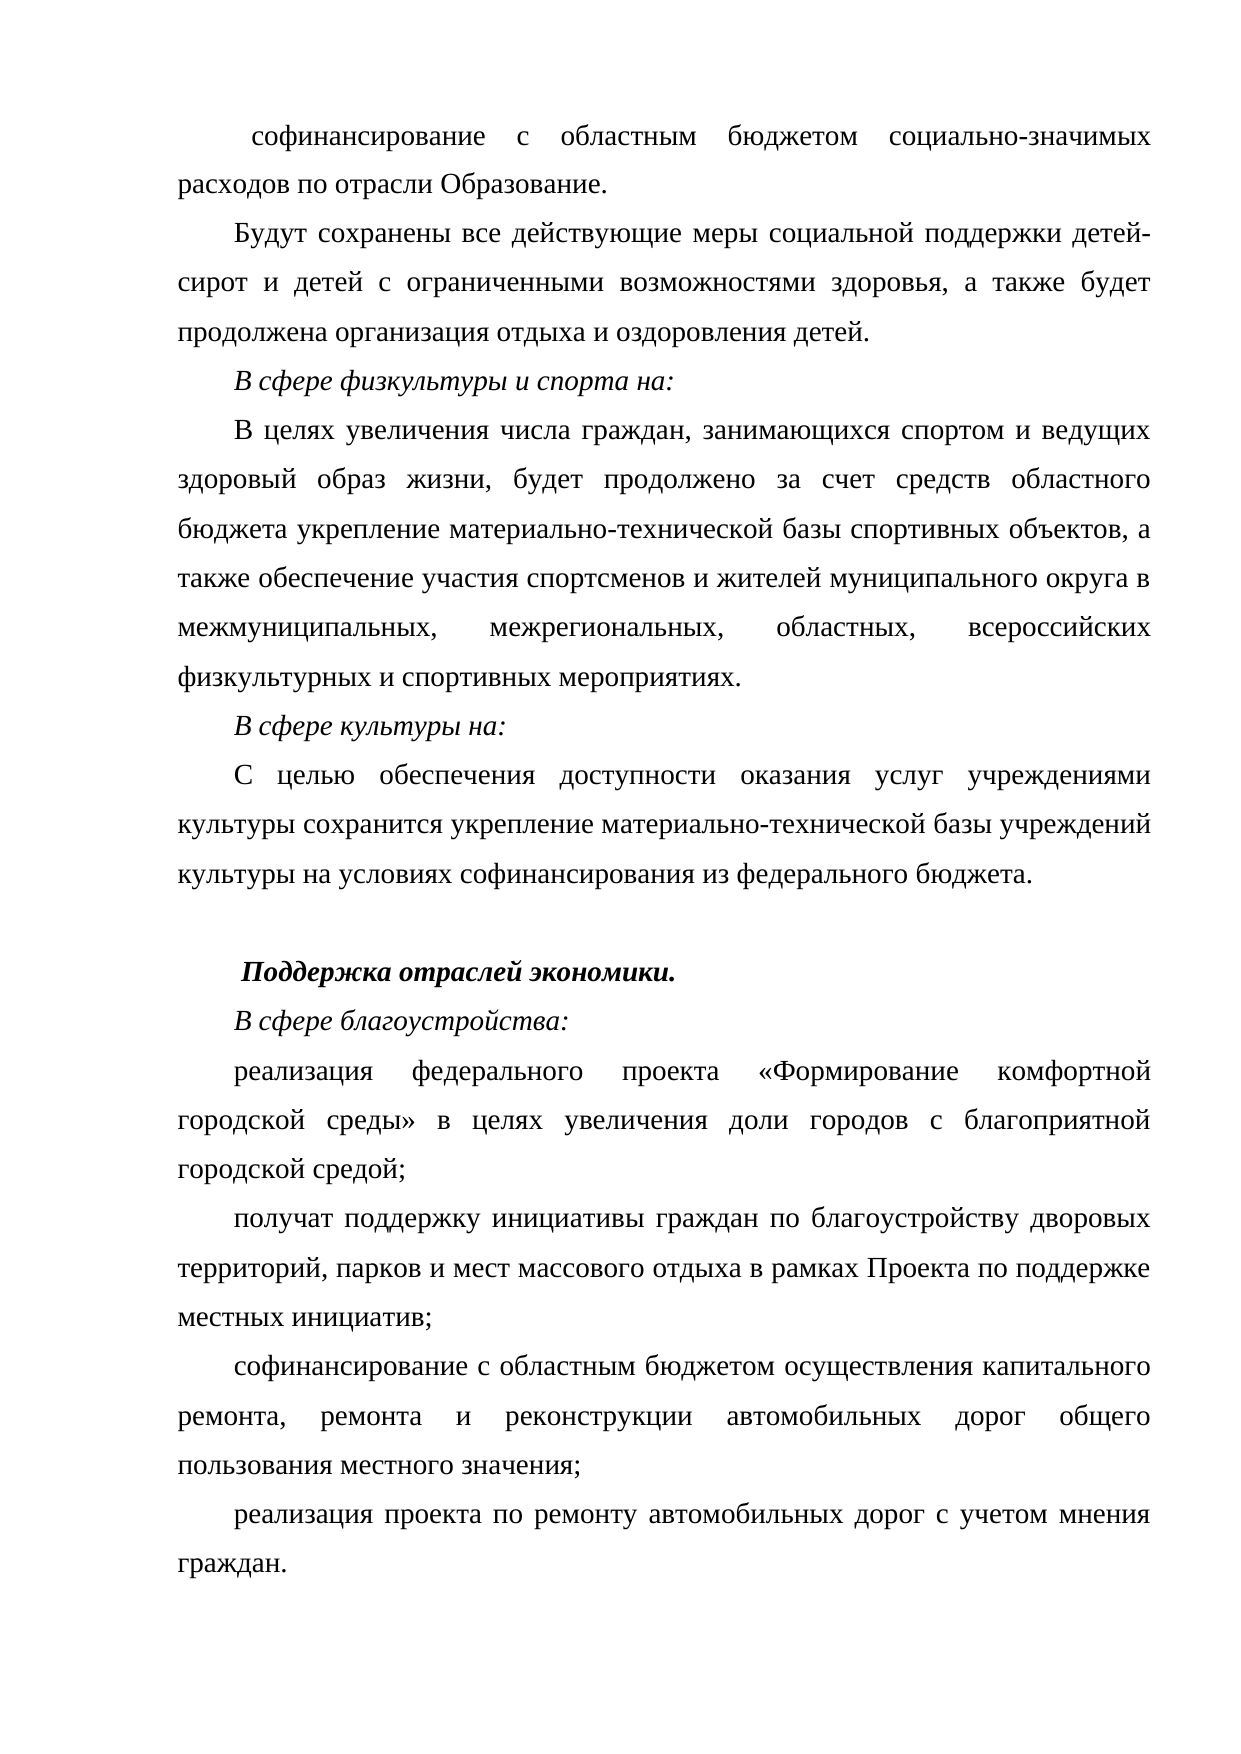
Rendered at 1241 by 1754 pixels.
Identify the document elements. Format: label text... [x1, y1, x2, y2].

text софинансирование с областным бюджетом осуществления капитального ремонта, ремонта и реконструкции автомобильных дорог общего пользования местного значения; [177, 1348, 1152, 1481]
text получат поддержку инициативы граждан по благоустройству дворовых территорий, парков и мест массового отдыха в рамках Проекта по поддержке местных инициатив; [177, 1201, 1152, 1333]
text В целях увеличения числа граждан, занимающихся спортом и ведущих здоровый образ жизни, будет продолжено за счет средств областного бюджета укрепление материально-технической базы спортивных объектов, а также обеспечение участия спортсменов и жителей муниципального округа в межмуниципальных, межрегиональных, областных, всероссийских физкультурных и спортивных мероприятиях. [177, 412, 1152, 692]
text Поддержка отраслей экономики. [177, 954, 1152, 988]
text Будут сохранены все действующие меры социальной поддержки детей-сирот и детей с ограниченными возможностями здоровья, а также будет продолжена организация отдыха и оздоровления детей. [177, 215, 1152, 347]
text софинансирование с областным бюджетом социально-значимых расходов по отрасли Образование. [177, 118, 1152, 200]
text С целью обеспечения доступности оказания услуг учреждениями культуры сохранится укрепление материально-технической базы учреждений культуры на условиях софинансирования из федерального бюджета. [177, 757, 1152, 889]
text В сфере благоустройства: [177, 1003, 1152, 1037]
text реализация проекта по ремонту автомобильных дорог с учетом мнения граждан. [177, 1496, 1152, 1579]
text реализация федерального проекта «Формирование комфортной городской среды» в целях увеличения доли городов с благоприятной городской средой; [177, 1053, 1152, 1185]
text В сфере культуры на: [177, 708, 1152, 741]
text В сфере физкультуры и спорта на: [177, 363, 1152, 397]
